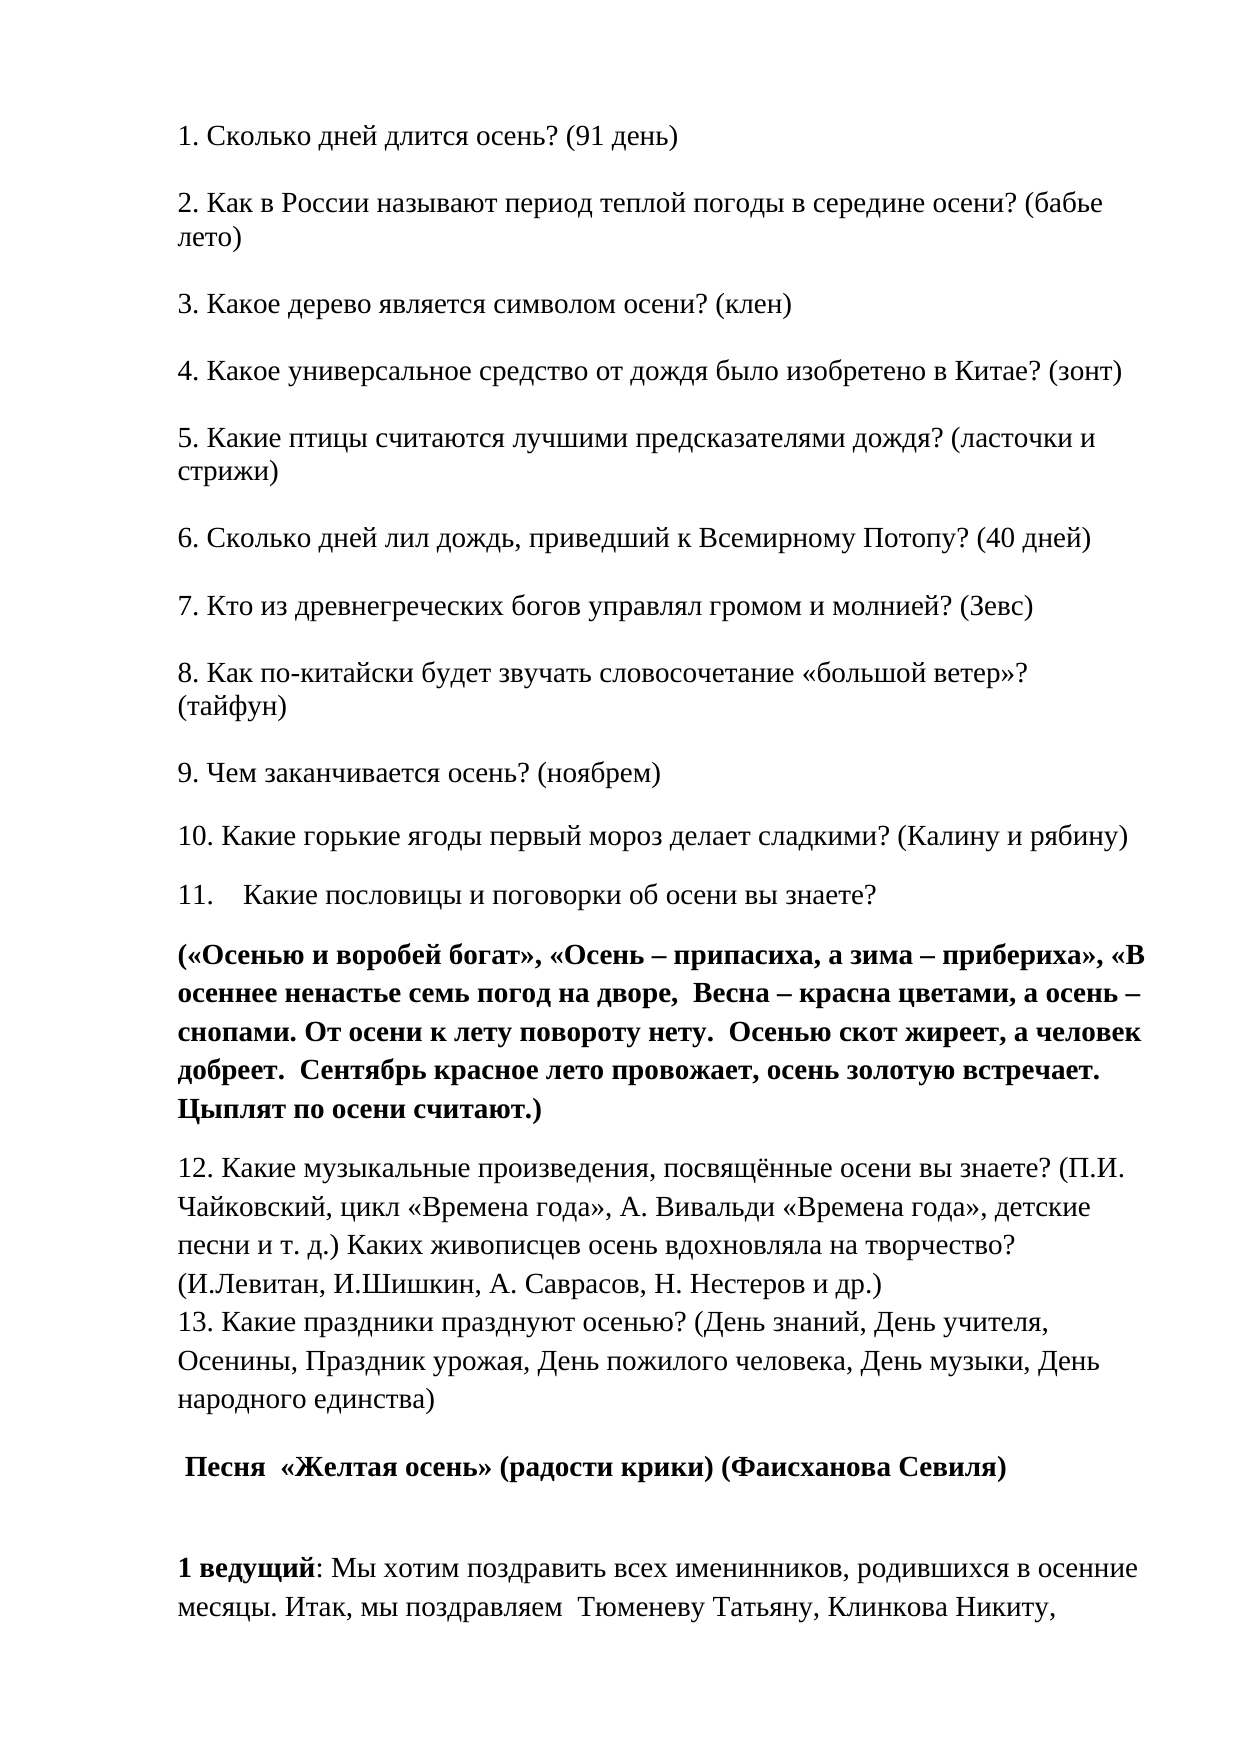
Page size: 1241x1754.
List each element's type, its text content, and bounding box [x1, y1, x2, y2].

text 11. Какие пословицы и поговорки об осени вы знаете? [177, 877, 1152, 911]
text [177, 118, 1152, 789]
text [177, 1512, 1152, 1623]
text Песня «Желтая осень» (радости крики) (Фаисханова Севиля) [177, 1449, 1152, 1483]
text («Осенью и воробей богат», «Осень – припасиха, а зима – прибериха», «В осеннее ненастье семь погод на дворе, Весна – красна цветами, а осень – снопами. От осени к лету повороту нету. Осенью скот жиреет, а человек добреет. Сентябрь красное лето провожает, осень золотую встречает. Цыплят по осени считают.) [177, 937, 1152, 1124]
text 12. Какие музыкальные произведения, посвящённые осени вы знаете? (П.И. Чайковский, цикл «Времена года», А. Вивальди «Времена года», детские песни и т. д.) Каких живописцев осень вдохновляла на творчество? (И.Левитан, И.Шишкин, А. Саврасов, Н. Нестеров и др.) 13. Какие праздники празднуют осенью? (День знаний, День учителя, Осенины, Праздник урожая, День пожилого человека, День музыки, День народного единства) [177, 1150, 1152, 1415]
text 10. Какие горькие ягоды первый мороз делает сладкими? (Калину и рябину) [177, 818, 1152, 852]
